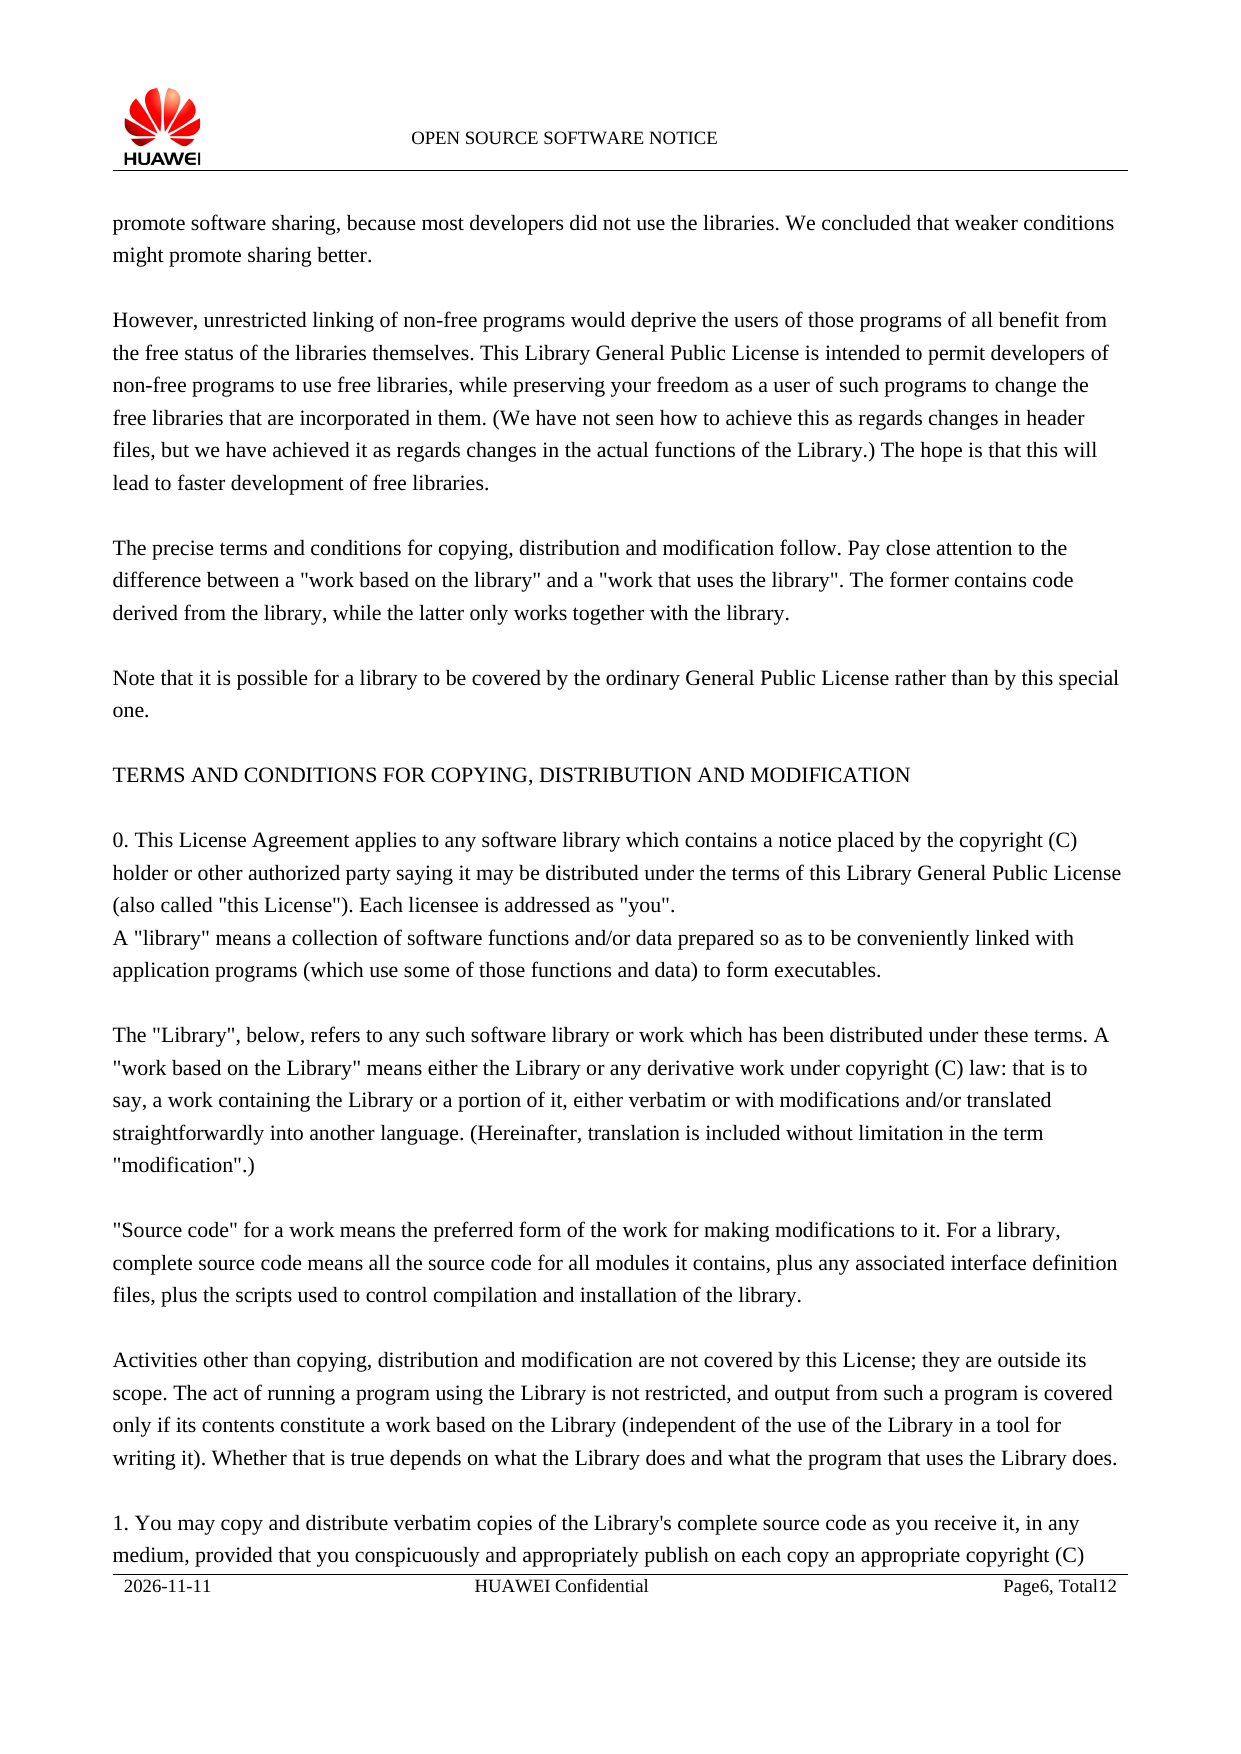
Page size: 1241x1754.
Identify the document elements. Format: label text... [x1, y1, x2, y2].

picture [124, 88, 201, 165]
